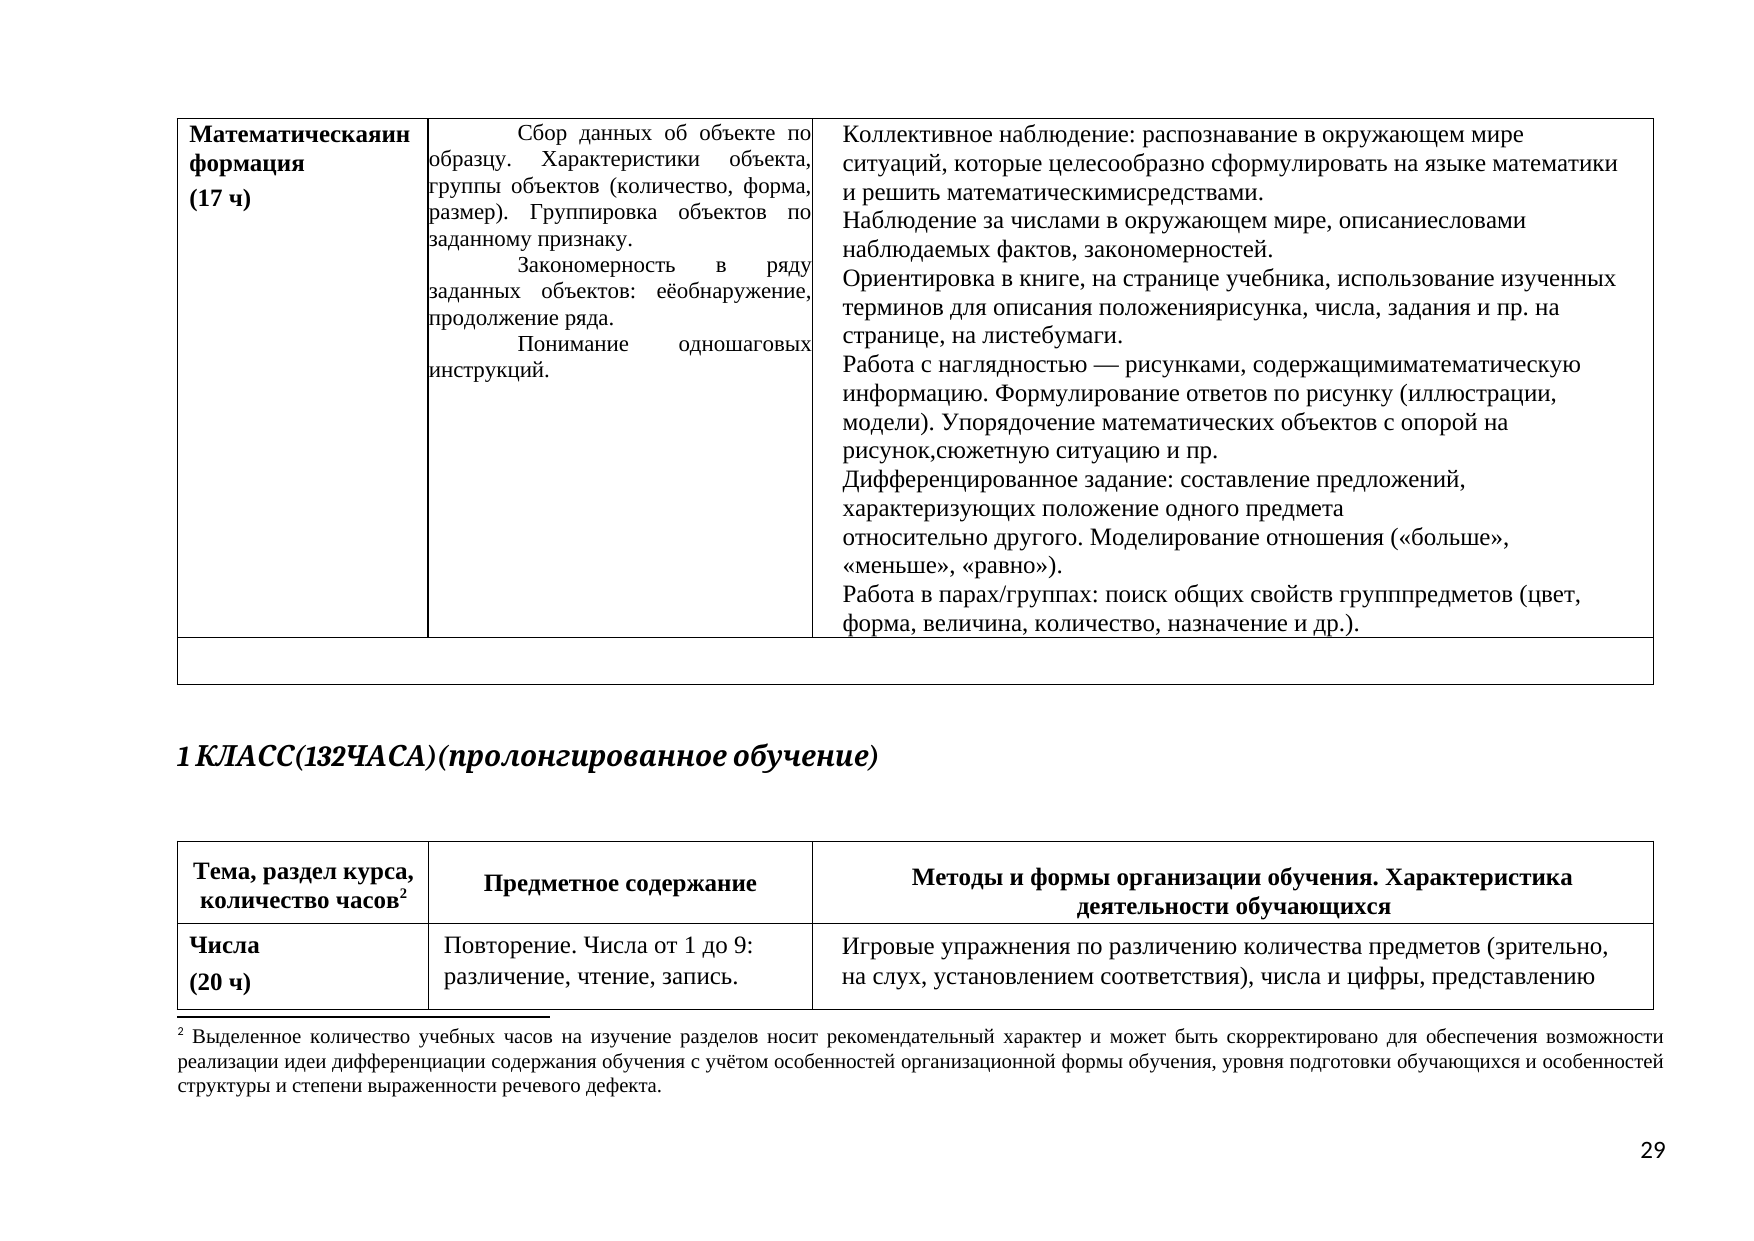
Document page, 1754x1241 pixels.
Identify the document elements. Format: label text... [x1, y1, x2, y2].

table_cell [813, 924, 1653, 1009]
table_cell Коллективное наблюдение: распознавание в окружающем мире ситуаций, которые целесообразно сформулировать на языке математики и решить математическимисредствами. Наблюдение за числами в окружающем мире, описаниесловами наблюдаемых фактов, закономерностей. Ориентировка в книге, на странице учебника, использование изученных терминов для описания положениярисунка, числа, задания и пр. на странице, на листебумаги. Работа с наглядностью — рисунками, содержащимиматематическую информацию. Формулирование ответов по рисунку (иллюстрации, модели). Упорядочение математических объектов с опорой на рисунок,сюжетную ситуацию и пр. Дифференцированное задание: составление предложений, характеризующих положение одного предмета относительно другого. Моделирование отношения («больше», «меньше», «равно»). Работа в парах/группах: поиск общих свойств групппредметов (цвет, форма, величина, количество, назначение и др.). [813, 119, 1653, 637]
table_header Предметное содержание [429, 842, 812, 923]
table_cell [429, 924, 812, 1009]
table_header Тема, раздел курса, количество часов [178, 842, 428, 923]
table_cell Математическаяинформация (17 ч) [178, 119, 427, 637]
table_cell Сбор данных об объекте по образцу. Характеристики объекта, группы объектов (количество, форма, размер). Группировка объектов по заданному признаку. Закономерность в ряду заданных объектов: еёобнаружение, продолжение ряда. Понимание одношаговых инструкций. [429, 119, 812, 637]
subtitle 1 КЛАСС(132ЧАСА)(пролонгированное обучение) [177, 740, 1665, 773]
table_cell [178, 638, 1653, 683]
table_header Методы и формы организации обучения. Характеристика деятельности обучающихся [813, 842, 1653, 923]
table_cell Числа (20 ч) [178, 924, 428, 1009]
